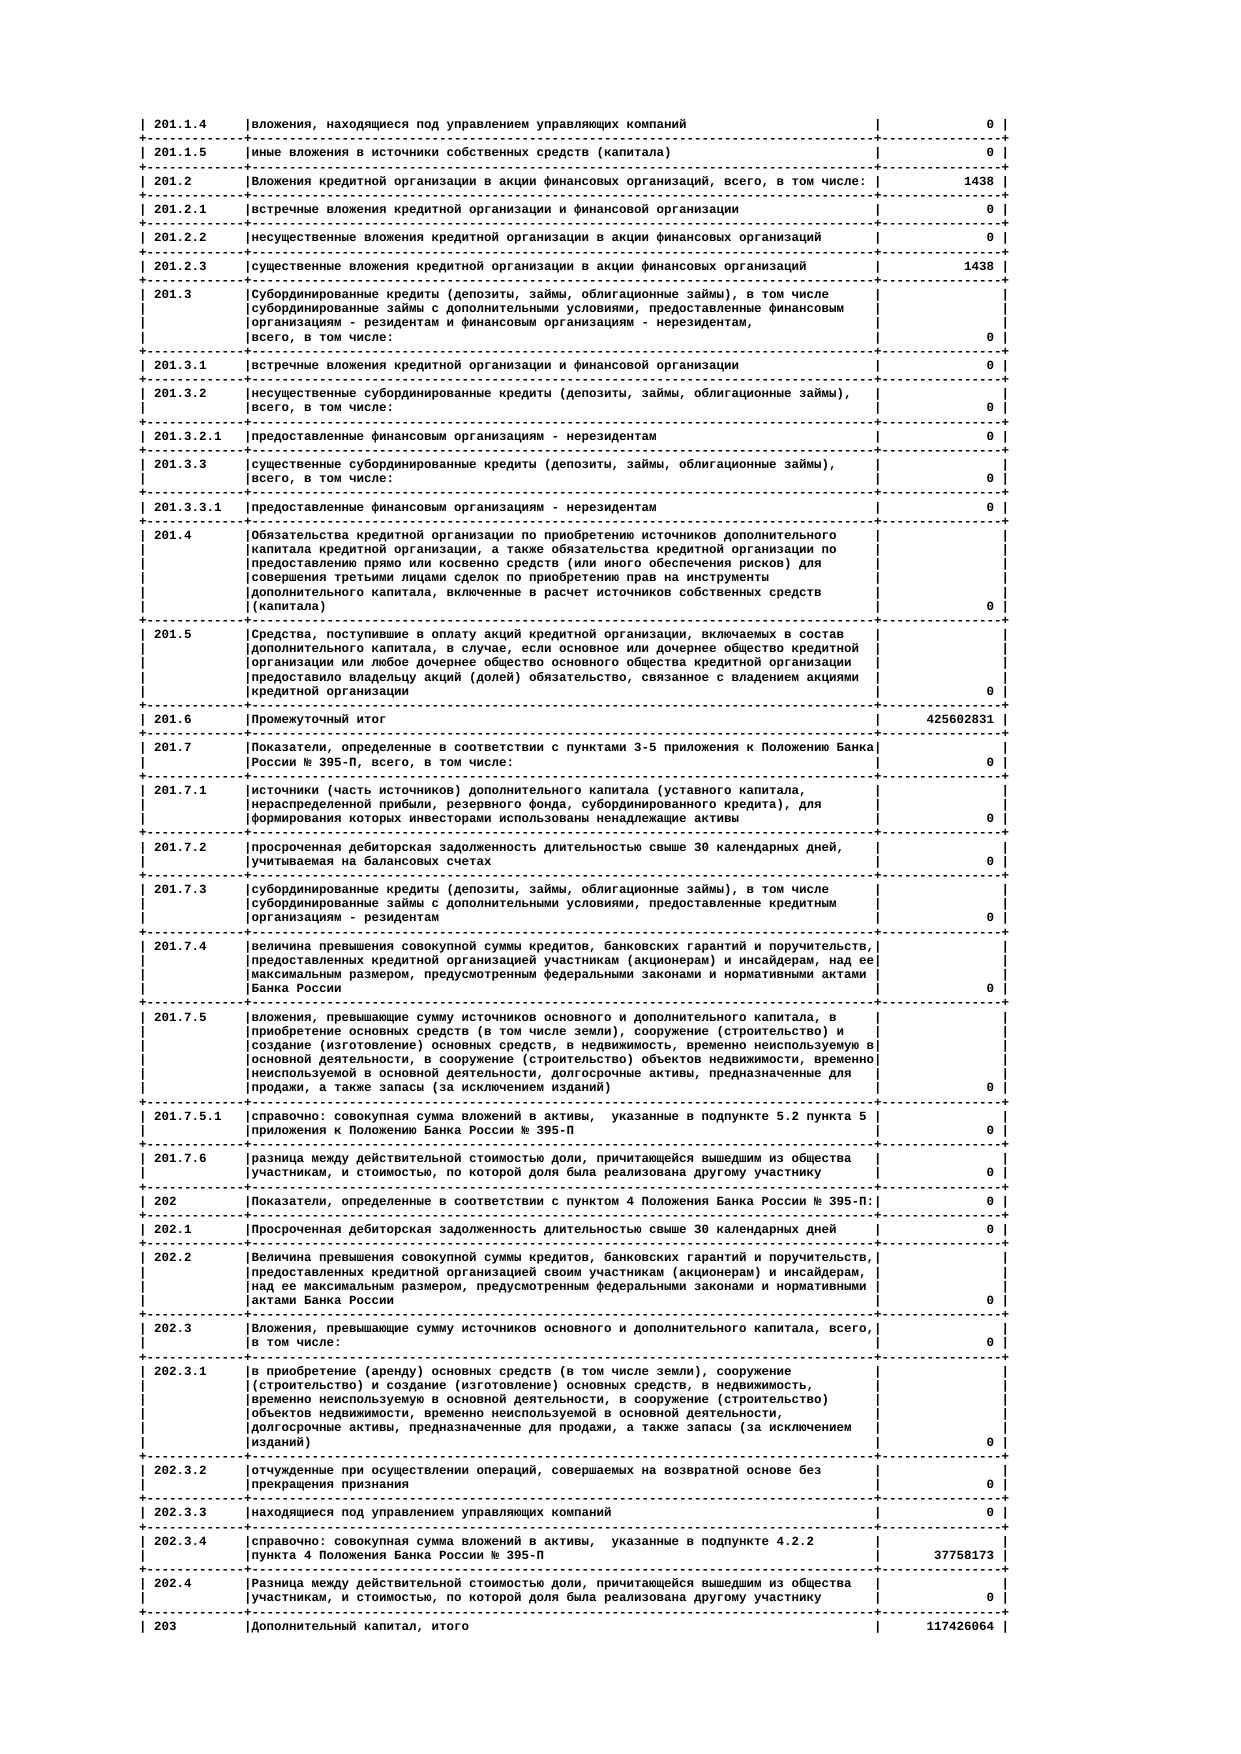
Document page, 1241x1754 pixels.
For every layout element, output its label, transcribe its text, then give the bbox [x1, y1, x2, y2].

text | 202.3.3 |находящиеся под управлением управляющих компаний | 0 | [139, 1506, 1101, 1521]
text +-------------+-----------------------------------------------------------------------------------+----------------+ [139, 1450, 1101, 1464]
text | |капитала кредитной организации, а также обязательства кредитной организации по | | [139, 543, 1101, 557]
text +-------------+-----------------------------------------------------------------------------------+----------------+ [139, 614, 1101, 628]
text | 202.2 |Величина превышения совокупной суммы кредитов, банковских гарантий и поручительств,| | [139, 1251, 1101, 1266]
text +-------------+-----------------------------------------------------------------------------------+----------------+ [139, 926, 1101, 940]
text | |России № 395-П, всего, в том числе: | 0 | [139, 756, 1101, 770]
text | 201.2.3 |существенные вложения кредитной организации в акции финансовых организаций | 1438 | [139, 260, 1101, 274]
text | 201.3.3.1 |предоставленные финансовым организациям - нерезидентам | 0 | [139, 501, 1101, 515]
text | |участникам, и стоимостью, по которой доля была реализована другому участнику | 0 | [139, 1591, 1101, 1606]
text +-------------+-----------------------------------------------------------------------------------+----------------+ [139, 1209, 1101, 1223]
text | |продажи, а также запасы (за исключением изданий) | 0 | [139, 1081, 1101, 1096]
text | 201.2.1 |встречные вложения кредитной организации и финансовой организации | 0 | [139, 203, 1101, 217]
text | 201.7.3 |субординированные кредиты (депозиты, займы, облигационные займы), в том числе | | [139, 883, 1101, 897]
text | |над ее максимальным размером, предусмотренным федеральными законами и нормативными | | [139, 1280, 1101, 1294]
text | 201.3 |Субординированные кредиты (депозиты, займы, облигационные займы), в том числе | | [139, 288, 1101, 302]
text | |кредитной организации | 0 | [139, 685, 1101, 699]
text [139, 1606, 1101, 1620]
text | |долгосрочные активы, предназначенные для продажи, а также запасы (за исключением | | [139, 1421, 1101, 1436]
text +-------------+-----------------------------------------------------------------------------------+----------------+ [139, 727, 1101, 741]
text | |прекращения признания | 0 | [139, 1478, 1101, 1492]
text | 201.2.2 |несущественные вложения кредитной организации в акции финансовых организаций | 0 | [139, 231, 1101, 246]
text | 202.4 |Разница между действительной стоимостью доли, причитающейся вышедшим из общества | | [139, 1577, 1101, 1591]
text | 202 |Показатели, определенные в соответствии с пунктом 4 Положения Банка России № 395-П:| 0 | [139, 1195, 1101, 1209]
text | |организациям - резидентам | 0 | [139, 911, 1101, 926]
text | |участникам, и стоимостью, по которой доля была реализована другому участнику | 0 | [139, 1166, 1101, 1181]
text | |предоставленных кредитной организацией своим участникам (акционерам) и инсайдерам, | | [139, 1266, 1101, 1280]
text | |неиспользуемой в основной деятельности, долгосрочные активы, предназначенные для | | [139, 1067, 1101, 1081]
text +-------------+-----------------------------------------------------------------------------------+----------------+ [139, 1521, 1101, 1535]
text | |всего, в том числе: | 0 | [139, 331, 1101, 345]
text | 202.3 |Вложения, превышающие сумму источников основного и дополнительного капитала, всего,| | [139, 1322, 1101, 1336]
text | |Банка России | 0 | [139, 982, 1101, 996]
text | 201.7.5.1 |справочно: совокупная сумма вложений в активы, указанные в подпункте 5.2 пункта 5 | | [139, 1110, 1101, 1124]
text | 202.3.2 |отчужденные при осуществлении операций, совершаемых на возвратной основе без | | [139, 1464, 1101, 1478]
text | |формирования которых инвесторами использованы ненадлежащие активы | 0 | [139, 812, 1101, 826]
text | |дополнительного капитала, включенные в расчет источников собственных средств | | [139, 586, 1101, 600]
text +-------------+-----------------------------------------------------------------------------------+----------------+ [139, 217, 1101, 231]
text +-------------+-----------------------------------------------------------------------------------+----------------+ [139, 1351, 1101, 1365]
text | |создание (изготовление) основных средств, в недвижимость, временно неиспользуемую в| | [139, 1039, 1101, 1053]
text | 201.1.4 |вложения, находящиеся под управлением управляющих компаний | 0 | [139, 118, 1101, 132]
text +-------------+-----------------------------------------------------------------------------------+----------------+ [139, 274, 1101, 288]
text +-------------+-----------------------------------------------------------------------------------+----------------+ [139, 826, 1101, 841]
text | 201.2 |Вложения кредитной организации в акции финансовых организаций, всего, в том числе: | 1438 | [139, 175, 1101, 189]
text +-------------+-----------------------------------------------------------------------------------+----------------+ [139, 869, 1101, 883]
text | 201.7.5 |вложения, превышающие сумму источников основного и дополнительного капитала, в | | [139, 1011, 1101, 1025]
text +-------------+-----------------------------------------------------------------------------------+----------------+ [139, 1563, 1101, 1577]
text +-------------+-----------------------------------------------------------------------------------+----------------+ [139, 161, 1101, 175]
text +-------------+-----------------------------------------------------------------------------------+----------------+ [139, 515, 1101, 529]
text | |организациям - резидентам и финансовым организациям - нерезидентам, | | [139, 316, 1101, 331]
text +-------------+-----------------------------------------------------------------------------------+----------------+ [139, 1181, 1101, 1195]
text | 202.3.1 |в приобретение (аренду) основных средств (в том числе земли), сооружение | | [139, 1365, 1101, 1379]
text | |временно неиспользуемую в основной деятельности, в сооружение (строительство) | | [139, 1393, 1101, 1407]
text +-------------+-----------------------------------------------------------------------------------+----------------+ [139, 246, 1101, 260]
text | |(строительство) и создание (изготовление) основных средств, в недвижимость, | | [139, 1379, 1101, 1393]
text | |субординированные займы с дополнительными условиями, предоставленные кредитным | | [139, 897, 1101, 911]
text | |предоставило владельцу акций (долей) обязательство, связанное с владением акциями | | [139, 671, 1101, 685]
text | |совершения третьими лицами сделок по приобретению прав на инструменты | | [139, 571, 1101, 586]
text | 201.5 |Средства, поступившие в оплату акций кредитной организации, включаемых в состав | | [139, 628, 1101, 642]
text | 201.7.1 |источники (часть источников) дополнительного капитала (уставного капитала, | | [139, 784, 1101, 798]
text | |нераспределенной прибыли, резервного фонда, субординированного кредита), для | | [139, 798, 1101, 812]
text | 201.6 |Промежуточный итог | 425602831 | [139, 713, 1101, 727]
text | 202.3.4 |справочно: совокупная сумма вложений в активы, указанные в подпункте 4.2.2 | | [139, 1535, 1101, 1549]
text | |объектов недвижимости, временно неиспользуемой в основной деятельности, | | [139, 1407, 1101, 1421]
text +-------------+-----------------------------------------------------------------------------------+----------------+ [139, 345, 1101, 359]
text | |изданий) | 0 | [139, 1436, 1101, 1450]
text | |субординированные займы с дополнительными условиями, предоставленные финансовым | | [139, 302, 1101, 316]
text | |учитываемая на балансовых счетах | 0 | [139, 855, 1101, 869]
text | |приобретение основных средств (в том числе земли), сооружение (строительство) и | | [139, 1025, 1101, 1039]
text | 201.7.6 |разница между действительной стоимостью доли, причитающейся вышедшим из общества | | [139, 1152, 1101, 1166]
text | 201.3.2 |несущественные субординированные кредиты (депозиты, займы, облигационные займы), | | [139, 387, 1101, 401]
text | |(капитала) | 0 | [139, 600, 1101, 614]
text | 201.3.3 |существенные субординированные кредиты (депозиты, займы, облигационные займы), | | [139, 458, 1101, 472]
text +-------------+-----------------------------------------------------------------------------------+----------------+ [139, 1096, 1101, 1110]
text | 201.3.1 |встречные вложения кредитной организации и финансовой организации | 0 | [139, 359, 1101, 373]
text | |пункта 4 Положения Банка России № 395-П | 37758173 | [139, 1549, 1101, 1563]
text | |в том числе: | 0 | [139, 1336, 1101, 1351]
text +-------------+-----------------------------------------------------------------------------------+----------------+ [139, 770, 1101, 784]
text +-------------+-----------------------------------------------------------------------------------+----------------+ [139, 486, 1101, 501]
text +-------------+-----------------------------------------------------------------------------------+----------------+ [139, 189, 1101, 203]
text +-------------+-----------------------------------------------------------------------------------+----------------+ [139, 444, 1101, 458]
text | |максимальным размером, предусмотренным федеральными законами и нормативными актами | | [139, 968, 1101, 982]
text | |предоставленных кредитной организацией участникам (акционерам) и инсайдерам, над ее| | [139, 954, 1101, 968]
text +-------------+-----------------------------------------------------------------------------------+----------------+ [139, 1237, 1101, 1251]
text +-------------+-----------------------------------------------------------------------------------+----------------+ [139, 1308, 1101, 1322]
text | 202.1 |Просроченная дебиторская задолженность длительностью свыше 30 календарных дней | 0 | [139, 1223, 1101, 1237]
text +-------------+-----------------------------------------------------------------------------------+----------------+ [139, 1492, 1101, 1506]
text | |всего, в том числе: | 0 | [139, 472, 1101, 486]
text | 201.7.4 |величина превышения совокупной суммы кредитов, банковских гарантий и поручительств,| | [139, 940, 1101, 954]
text | |дополнительного капитала, в случае, если основное или дочернее общество кредитной | | [139, 642, 1101, 656]
text | 201.3.2.1 |предоставленные финансовым организациям - нерезидентам | 0 | [139, 430, 1101, 444]
text +-------------+-----------------------------------------------------------------------------------+----------------+ [139, 416, 1101, 430]
text | |основной деятельности, в сооружение (строительство) объектов недвижимости, временно| | [139, 1053, 1101, 1067]
text | 203 |Дополнительный капитал, итого | 117426064 | [139, 1620, 1101, 1634]
text +-------------+-----------------------------------------------------------------------------------+----------------+ [139, 373, 1101, 387]
text | 201.4 |Обязательства кредитной организации по приобретению источников дополнительного | | [139, 529, 1101, 543]
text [139, 132, 1101, 146]
text | 201.7 |Показатели, определенные в соответствии с пунктами 3-5 приложения к Положению Банка| | [139, 741, 1101, 756]
text | |приложения к Положению Банка России № 395-П | 0 | [139, 1124, 1101, 1138]
text | 201.1.5 |иные вложения в источники собственных средств (капитала) | 0 | [139, 146, 1101, 161]
text | 201.7.2 |просроченная дебиторская задолженность длительностью свыше 30 календарных дней, | | [139, 841, 1101, 855]
text +-------------+-----------------------------------------------------------------------------------+----------------+ [139, 699, 1101, 713]
text | |предоставлению прямо или косвенно средств (или иного обеспечения рисков) для | | [139, 557, 1101, 571]
text | |организации или любое дочернее общество основного общества кредитной организации | | [139, 656, 1101, 671]
text | |всего, в том числе: | 0 | [139, 401, 1101, 416]
text | |актами Банка России | 0 | [139, 1294, 1101, 1308]
text +-------------+-----------------------------------------------------------------------------------+----------------+ [139, 1138, 1101, 1152]
text +-------------+-----------------------------------------------------------------------------------+----------------+ [139, 996, 1101, 1011]
